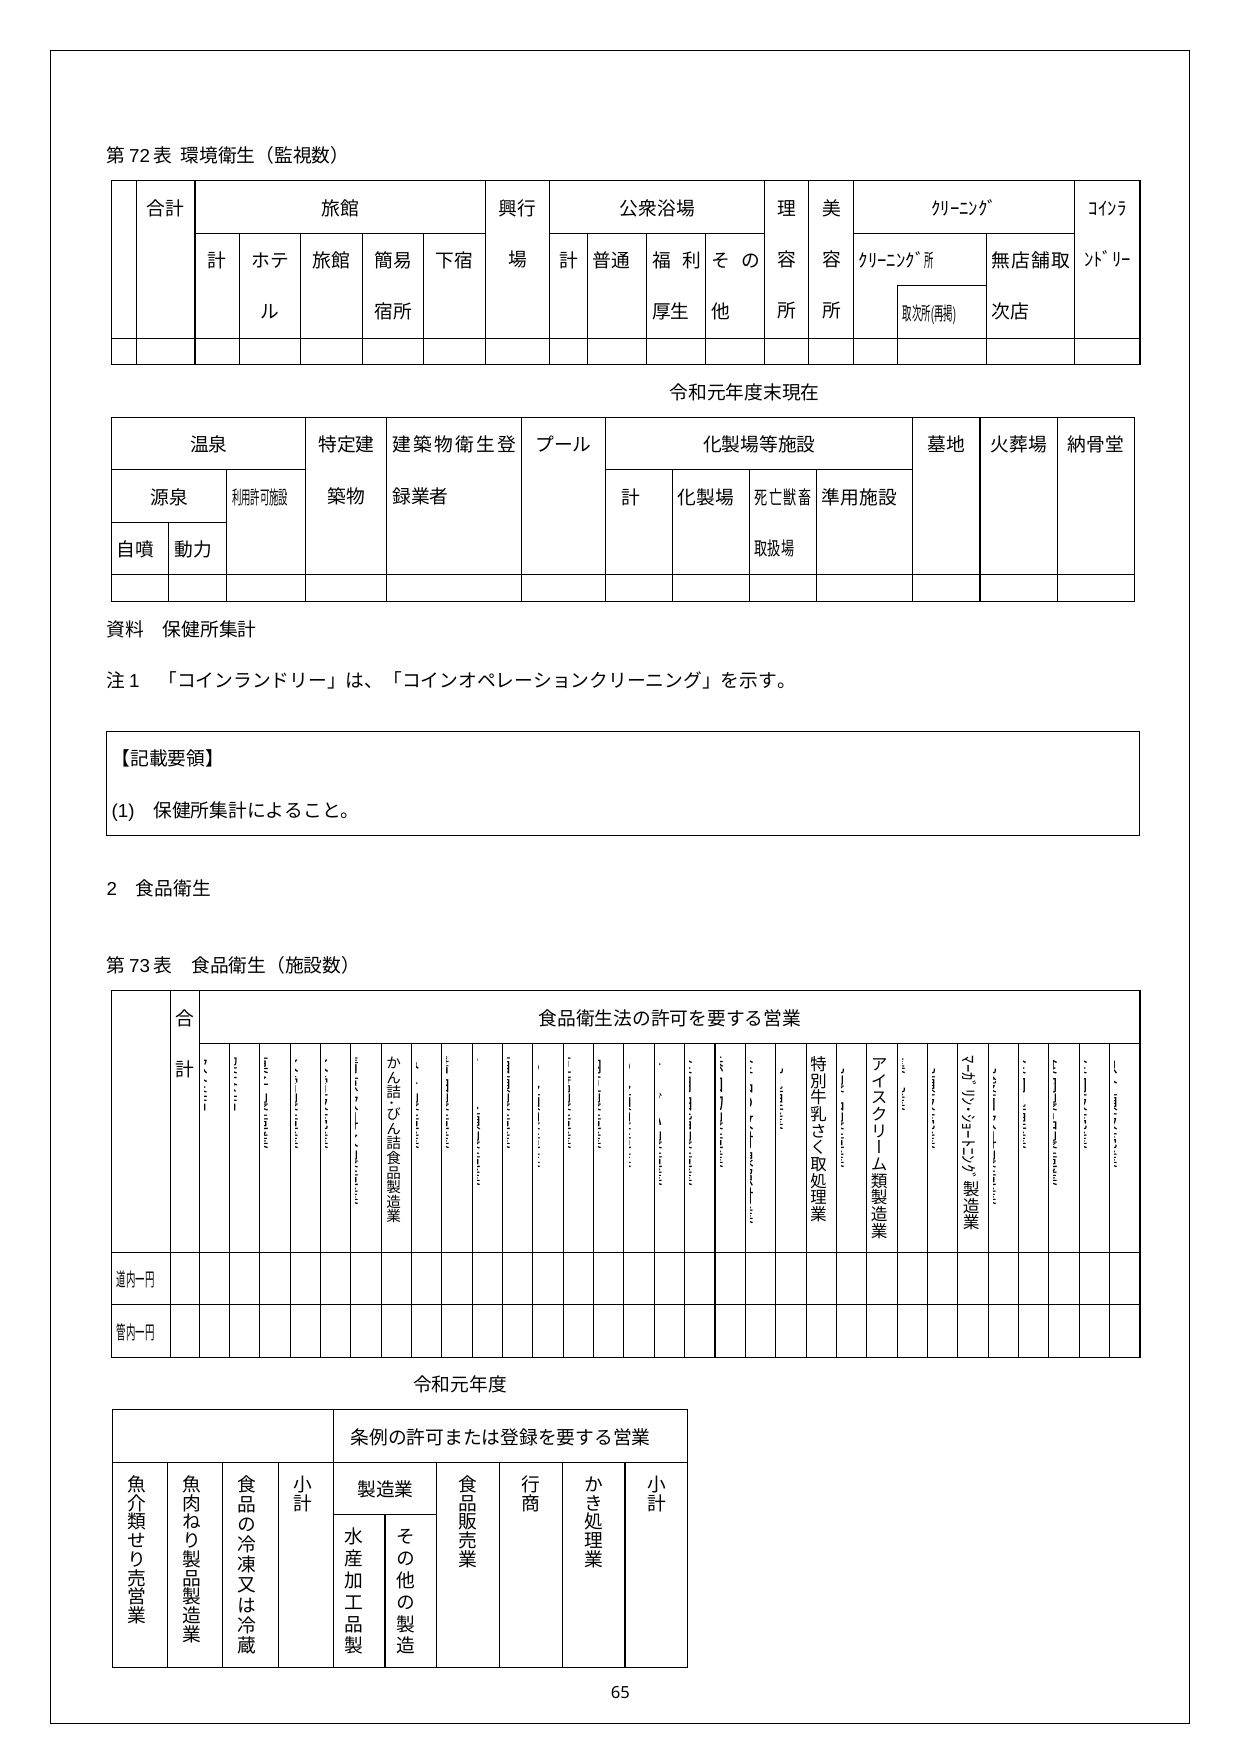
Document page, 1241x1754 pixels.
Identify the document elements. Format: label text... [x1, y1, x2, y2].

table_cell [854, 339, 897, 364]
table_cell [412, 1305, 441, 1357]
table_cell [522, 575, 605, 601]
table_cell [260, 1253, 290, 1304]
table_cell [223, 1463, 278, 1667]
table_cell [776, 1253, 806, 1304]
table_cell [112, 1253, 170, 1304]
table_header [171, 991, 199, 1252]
text 令和元年度末現在 [106, 365, 1134, 417]
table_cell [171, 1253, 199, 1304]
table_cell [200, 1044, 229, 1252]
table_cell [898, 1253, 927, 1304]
text 第72表 環境衛生（監視数） [106, 129, 1134, 180]
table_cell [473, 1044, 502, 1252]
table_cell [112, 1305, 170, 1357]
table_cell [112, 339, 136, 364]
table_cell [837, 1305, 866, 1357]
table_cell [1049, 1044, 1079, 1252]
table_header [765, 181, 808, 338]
text 2 食品衛生 [106, 862, 1134, 913]
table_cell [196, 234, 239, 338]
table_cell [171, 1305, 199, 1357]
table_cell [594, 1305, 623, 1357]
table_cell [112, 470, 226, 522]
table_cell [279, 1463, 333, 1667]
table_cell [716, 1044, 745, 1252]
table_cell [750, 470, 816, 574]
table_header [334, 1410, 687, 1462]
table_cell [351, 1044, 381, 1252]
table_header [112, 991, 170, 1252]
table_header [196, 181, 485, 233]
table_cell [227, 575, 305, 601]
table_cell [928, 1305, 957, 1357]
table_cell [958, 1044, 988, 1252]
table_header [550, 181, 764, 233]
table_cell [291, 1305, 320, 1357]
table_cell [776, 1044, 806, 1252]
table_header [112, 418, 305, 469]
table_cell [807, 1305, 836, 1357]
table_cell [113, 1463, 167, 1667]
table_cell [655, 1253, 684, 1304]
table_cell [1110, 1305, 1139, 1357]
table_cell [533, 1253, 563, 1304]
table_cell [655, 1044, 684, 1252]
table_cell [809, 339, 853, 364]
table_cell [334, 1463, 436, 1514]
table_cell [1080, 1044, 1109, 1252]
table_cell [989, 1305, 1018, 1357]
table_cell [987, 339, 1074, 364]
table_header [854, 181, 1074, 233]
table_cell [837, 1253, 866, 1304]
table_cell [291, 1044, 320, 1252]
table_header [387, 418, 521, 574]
text 資料 保健所集計 [106, 602, 1134, 654]
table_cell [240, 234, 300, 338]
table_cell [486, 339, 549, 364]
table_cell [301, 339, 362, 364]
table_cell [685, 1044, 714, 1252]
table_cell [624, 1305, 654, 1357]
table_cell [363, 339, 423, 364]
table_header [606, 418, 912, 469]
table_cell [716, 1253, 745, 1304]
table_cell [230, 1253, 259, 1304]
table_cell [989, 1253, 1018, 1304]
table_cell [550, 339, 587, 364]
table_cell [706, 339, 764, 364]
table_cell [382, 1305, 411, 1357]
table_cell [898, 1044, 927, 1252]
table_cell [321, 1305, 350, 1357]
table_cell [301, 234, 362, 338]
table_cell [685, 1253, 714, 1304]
text 令和元年度 [106, 1358, 1134, 1409]
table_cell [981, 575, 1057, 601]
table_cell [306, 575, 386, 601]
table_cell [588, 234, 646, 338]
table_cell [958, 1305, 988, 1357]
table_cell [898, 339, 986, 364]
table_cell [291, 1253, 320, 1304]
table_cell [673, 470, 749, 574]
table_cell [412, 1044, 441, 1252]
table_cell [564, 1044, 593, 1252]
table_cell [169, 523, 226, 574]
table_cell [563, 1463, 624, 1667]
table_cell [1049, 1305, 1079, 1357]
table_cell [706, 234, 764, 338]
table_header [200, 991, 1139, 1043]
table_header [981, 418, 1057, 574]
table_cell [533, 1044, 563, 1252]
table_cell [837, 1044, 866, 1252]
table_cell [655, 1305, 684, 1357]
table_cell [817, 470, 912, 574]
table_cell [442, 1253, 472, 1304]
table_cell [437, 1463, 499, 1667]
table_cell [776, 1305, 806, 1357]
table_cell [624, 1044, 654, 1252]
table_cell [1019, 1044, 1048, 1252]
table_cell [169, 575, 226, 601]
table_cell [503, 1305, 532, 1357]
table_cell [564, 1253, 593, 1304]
text 第73表 食品衛生（施設数） [106, 939, 1134, 990]
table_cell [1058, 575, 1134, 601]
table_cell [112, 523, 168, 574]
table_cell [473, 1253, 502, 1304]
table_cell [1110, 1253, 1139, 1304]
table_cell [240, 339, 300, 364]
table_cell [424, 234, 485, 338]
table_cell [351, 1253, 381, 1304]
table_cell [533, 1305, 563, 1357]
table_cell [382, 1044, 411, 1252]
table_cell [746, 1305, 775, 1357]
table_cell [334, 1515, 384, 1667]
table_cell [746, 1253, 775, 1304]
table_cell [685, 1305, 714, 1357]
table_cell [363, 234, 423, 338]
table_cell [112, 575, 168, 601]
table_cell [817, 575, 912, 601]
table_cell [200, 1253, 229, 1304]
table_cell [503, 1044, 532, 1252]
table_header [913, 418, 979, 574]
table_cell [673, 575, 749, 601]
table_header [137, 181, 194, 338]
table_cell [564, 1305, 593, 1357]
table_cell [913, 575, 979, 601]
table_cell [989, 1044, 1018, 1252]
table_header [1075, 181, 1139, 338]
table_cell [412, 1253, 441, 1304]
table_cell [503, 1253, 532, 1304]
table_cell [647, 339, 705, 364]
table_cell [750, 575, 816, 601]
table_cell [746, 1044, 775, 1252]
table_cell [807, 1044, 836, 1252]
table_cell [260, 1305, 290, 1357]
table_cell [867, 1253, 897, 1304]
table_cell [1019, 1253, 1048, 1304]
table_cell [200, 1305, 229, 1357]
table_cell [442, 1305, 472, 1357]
text 注1 「コインランドリー」は、「コインオペレーションクリーニング」を示す。 [106, 654, 1134, 705]
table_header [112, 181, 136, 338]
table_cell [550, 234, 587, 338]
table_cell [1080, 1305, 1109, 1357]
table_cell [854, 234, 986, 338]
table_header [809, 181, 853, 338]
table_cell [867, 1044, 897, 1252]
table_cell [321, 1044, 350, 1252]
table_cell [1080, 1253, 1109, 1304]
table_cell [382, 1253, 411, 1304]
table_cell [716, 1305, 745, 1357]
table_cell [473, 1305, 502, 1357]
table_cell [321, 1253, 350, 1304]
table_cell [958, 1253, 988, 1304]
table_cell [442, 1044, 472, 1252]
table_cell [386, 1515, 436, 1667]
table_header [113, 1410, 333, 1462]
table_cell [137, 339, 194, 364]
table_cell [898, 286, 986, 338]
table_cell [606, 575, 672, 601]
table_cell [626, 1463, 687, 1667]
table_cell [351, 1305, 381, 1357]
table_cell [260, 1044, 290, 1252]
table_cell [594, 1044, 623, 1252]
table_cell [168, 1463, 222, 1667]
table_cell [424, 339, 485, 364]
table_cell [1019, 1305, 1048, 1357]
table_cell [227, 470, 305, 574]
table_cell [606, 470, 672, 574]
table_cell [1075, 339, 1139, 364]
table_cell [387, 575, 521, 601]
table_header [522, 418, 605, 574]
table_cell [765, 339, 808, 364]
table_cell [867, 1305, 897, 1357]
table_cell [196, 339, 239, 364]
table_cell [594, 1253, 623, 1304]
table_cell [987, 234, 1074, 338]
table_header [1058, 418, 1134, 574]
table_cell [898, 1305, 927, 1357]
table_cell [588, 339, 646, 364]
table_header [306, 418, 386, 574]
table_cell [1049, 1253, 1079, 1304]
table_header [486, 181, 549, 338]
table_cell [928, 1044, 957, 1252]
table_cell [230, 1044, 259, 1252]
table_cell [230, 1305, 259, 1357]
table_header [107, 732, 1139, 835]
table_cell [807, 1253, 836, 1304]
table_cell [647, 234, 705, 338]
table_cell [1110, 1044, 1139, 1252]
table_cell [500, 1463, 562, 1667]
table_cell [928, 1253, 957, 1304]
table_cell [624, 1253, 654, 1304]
